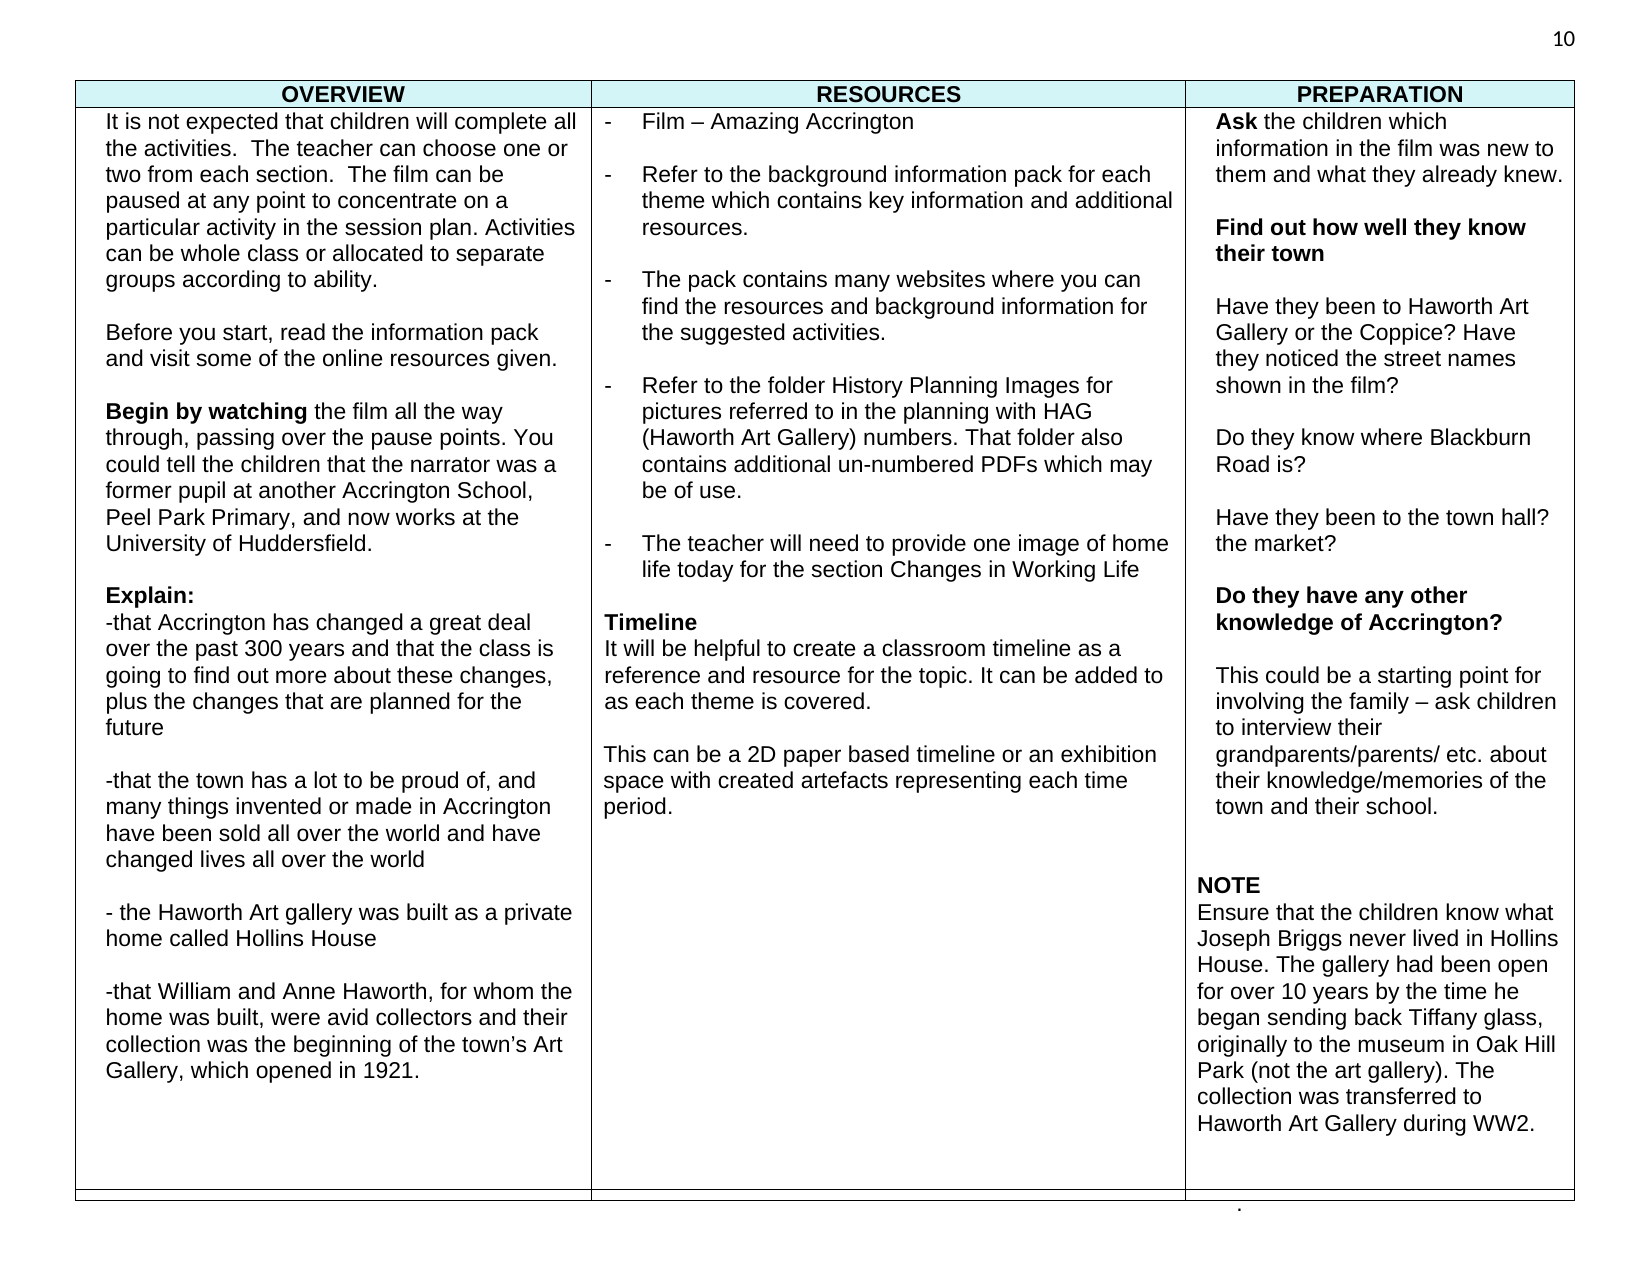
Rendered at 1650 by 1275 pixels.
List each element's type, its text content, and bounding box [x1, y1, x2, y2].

table_header RESOURCES [592, 81, 1185, 107]
table_header OVERVIEW [76, 81, 591, 107]
table_header PREPARATION [1186, 81, 1574, 107]
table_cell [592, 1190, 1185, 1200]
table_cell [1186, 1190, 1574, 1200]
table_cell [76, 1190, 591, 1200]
